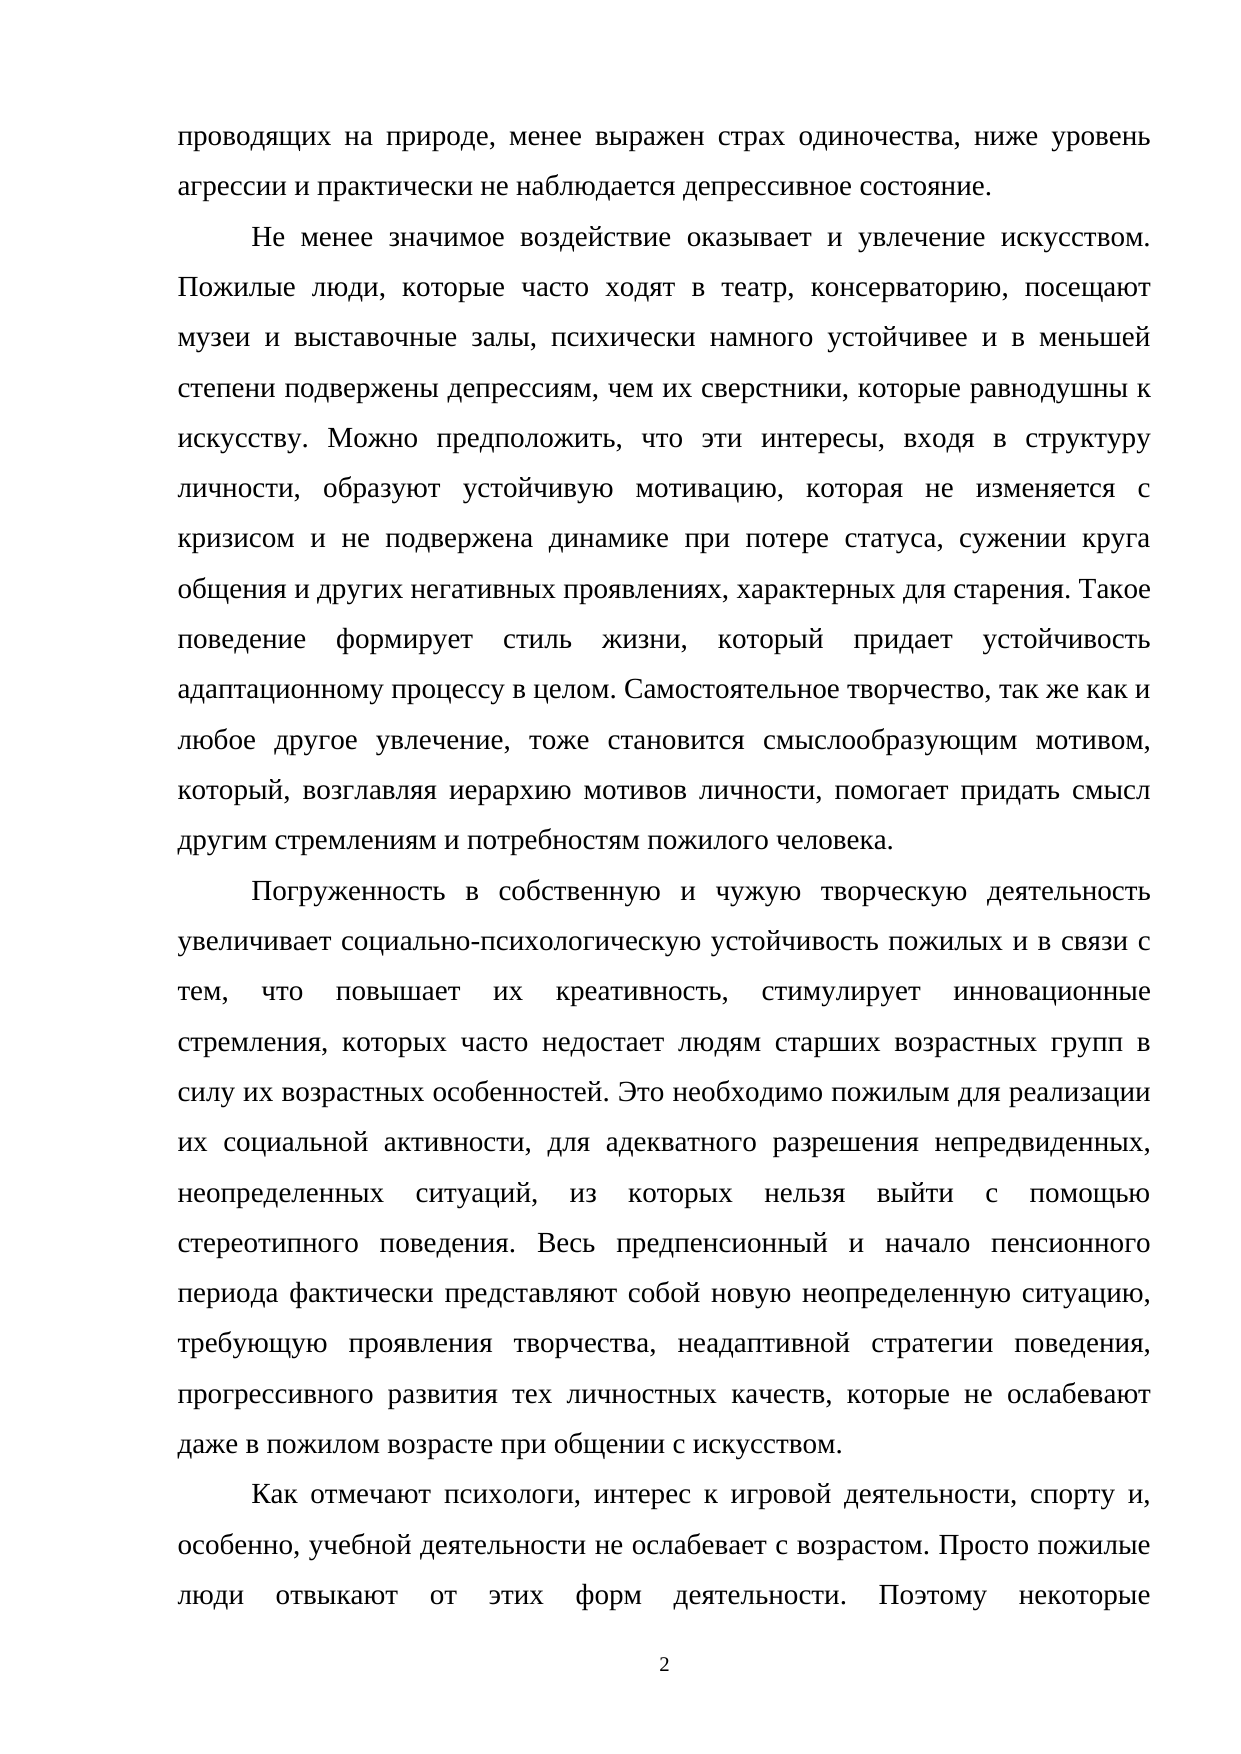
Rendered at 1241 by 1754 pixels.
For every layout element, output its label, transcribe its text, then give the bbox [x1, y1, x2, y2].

text Не менее значимое воздействие оказывает и увлечение искусством. Пожилые люди, которые часто ходят в театр, консерваторию, посещают музеи и выставочные залы, психически намного устойчивее и в меньшей степени подвержены депрессиям, чем их сверстники, которые равнодушны к искусству. Можно предположить, что эти интересы, входя в структуру личности, образуют устойчивую мотивацию, которая не изменяется с кризисом и не подвержена динамике при потере статуса, сужении круга общения и других негативных проявлениях, характерных для старения. Такое поведение формирует стиль жизни, который придает устойчивость адаптационному процессу в целом. Самостоятельное творчество, так же как и любое другое увлечение, тоже становится смыслообразующим мотивом, который, возглавляя иерархию мотивов личности, помогает придать смысл другим стремлениям и потребностям пожилого человека. [177, 219, 1152, 856]
text Погруженность в собственную и чужую творческую деятельность увеличивает социально-психологическую устойчивость пожилых и в связи с тем, что повышает их креативность, стимулирует инновационные стремления, которых часто недостает людям старших возрастных групп в силу их возрастных особенностей. Это необходимо пожилым для реализации их социальной активности, для адекватного разрешения непредвиденных, неопределенных ситуаций, из которых нельзя выйти с помощью стереотипного поведения. Весь предпенсионный и начало пенсионного периода фактически представляют собой новую неопределенную ситуацию, требующую проявления творчества, неадаптивной стратегии поведения, прогрессивного развития тех личностных качеств, которые не ослабевают даже в пожилом возрасте при общении с искусством. [177, 873, 1152, 1460]
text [177, 1477, 1152, 1611]
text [177, 118, 1152, 202]
